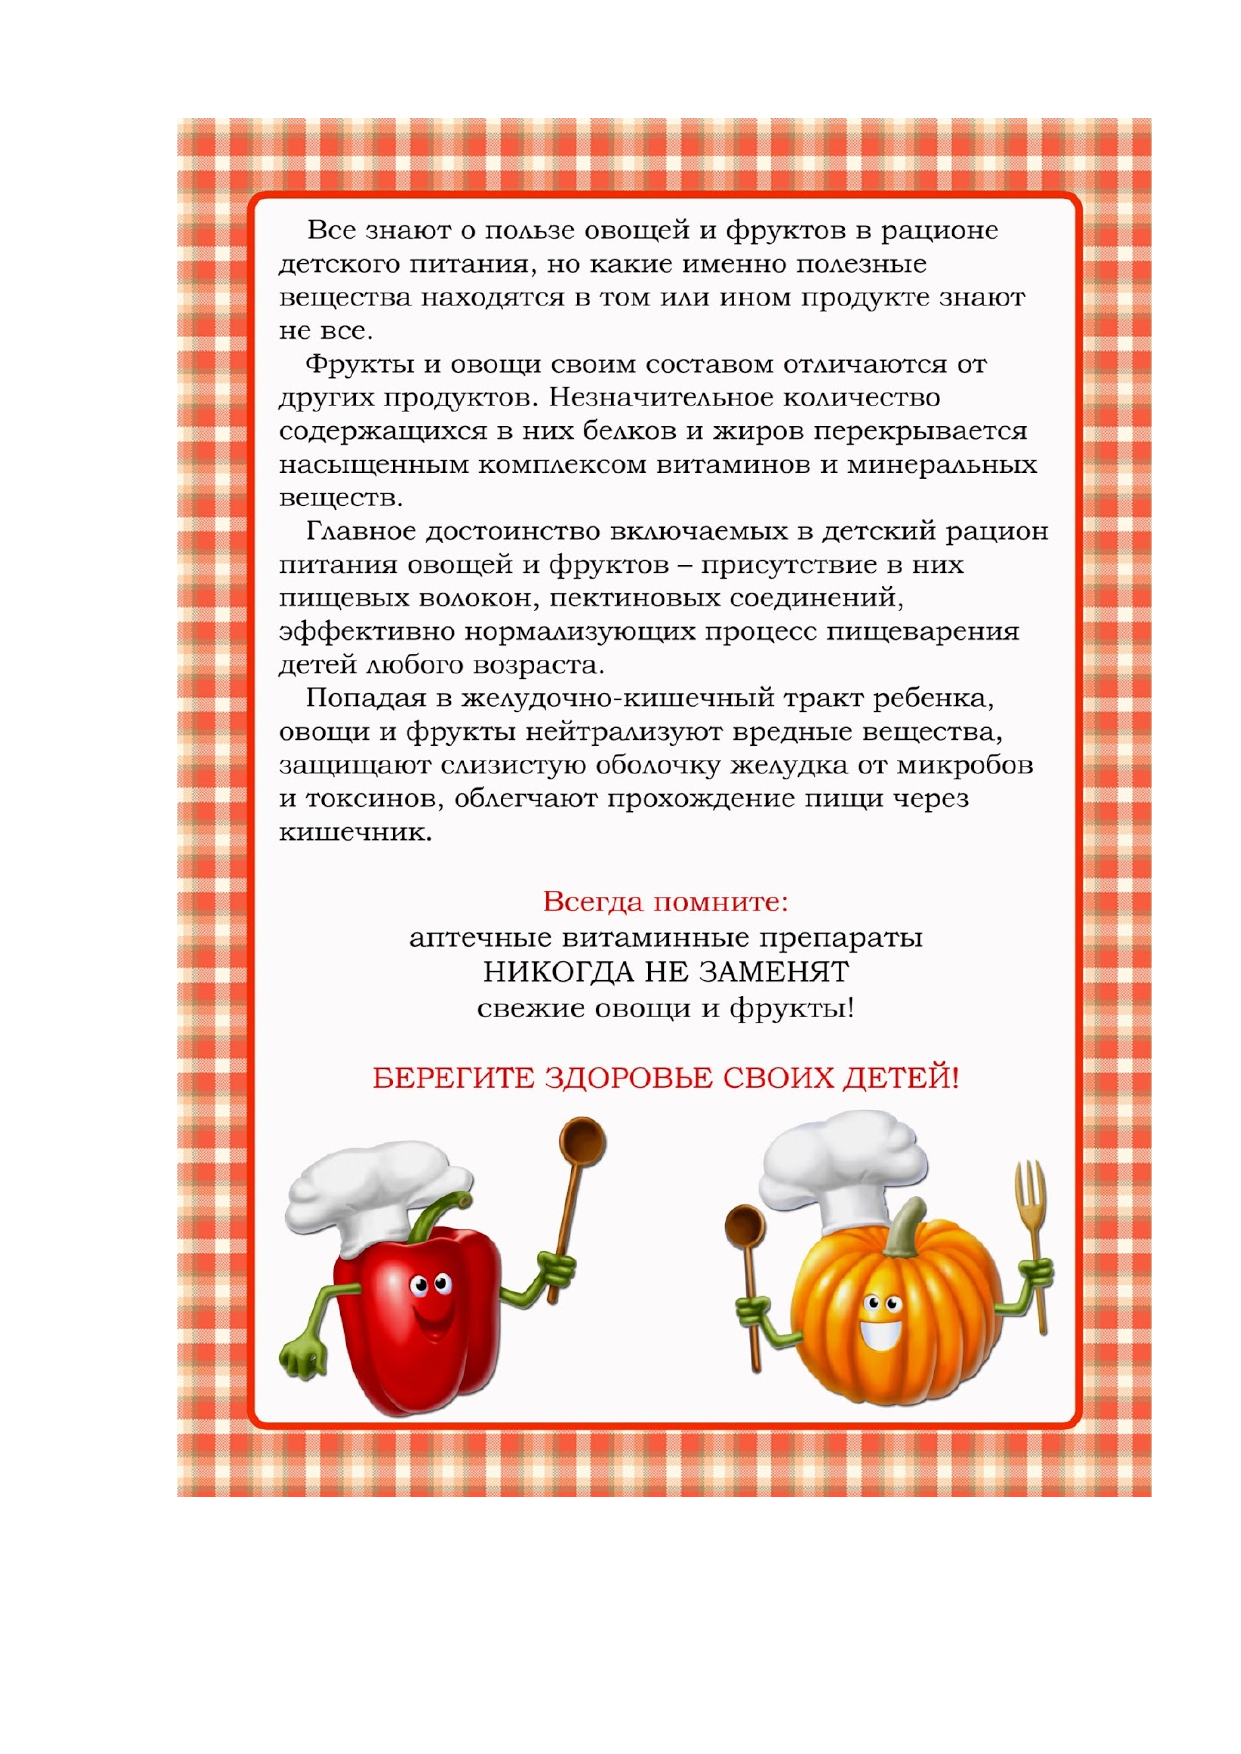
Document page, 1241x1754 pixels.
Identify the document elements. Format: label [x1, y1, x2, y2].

picture [177, 118, 1152, 1497]
